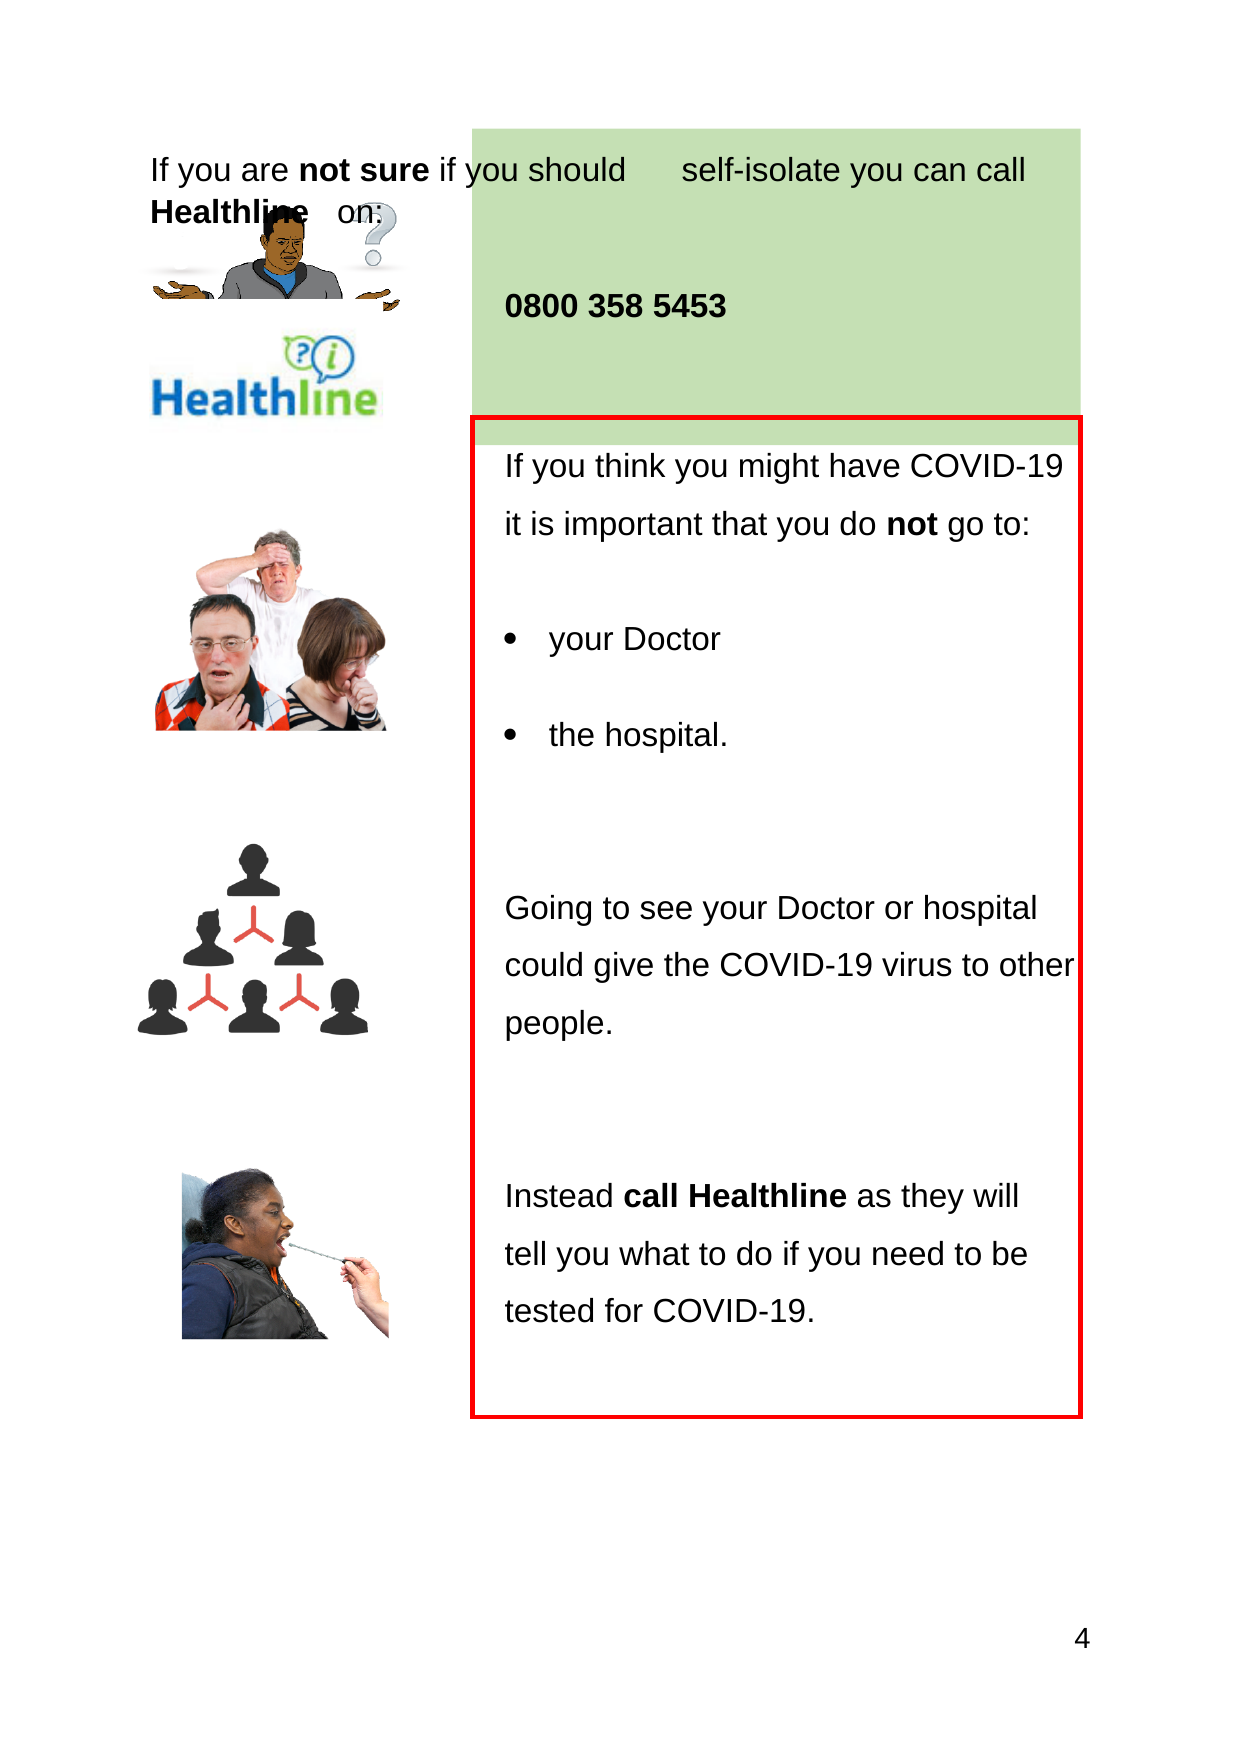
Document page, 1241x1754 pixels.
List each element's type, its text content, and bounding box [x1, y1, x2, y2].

picture [149, 519, 390, 735]
list Instead call Healthline as they will tell you what to do if you need to be tested for COVID-19. [504, 1176, 1080, 1329]
list the hospital. [504, 715, 1080, 753]
list Going to see your Doctor or hospital could give the COVID-19 virus to other people. [504, 888, 1080, 1042]
list your Doctor [504, 619, 1080, 657]
picture [179, 1159, 389, 1345]
list 0800 358 5453 [504, 286, 1090, 325]
picture [133, 837, 369, 1038]
picture [132, 148, 416, 458]
list If you think you might have COVID-19 it is important that you do not go to: [504, 446, 1080, 542]
